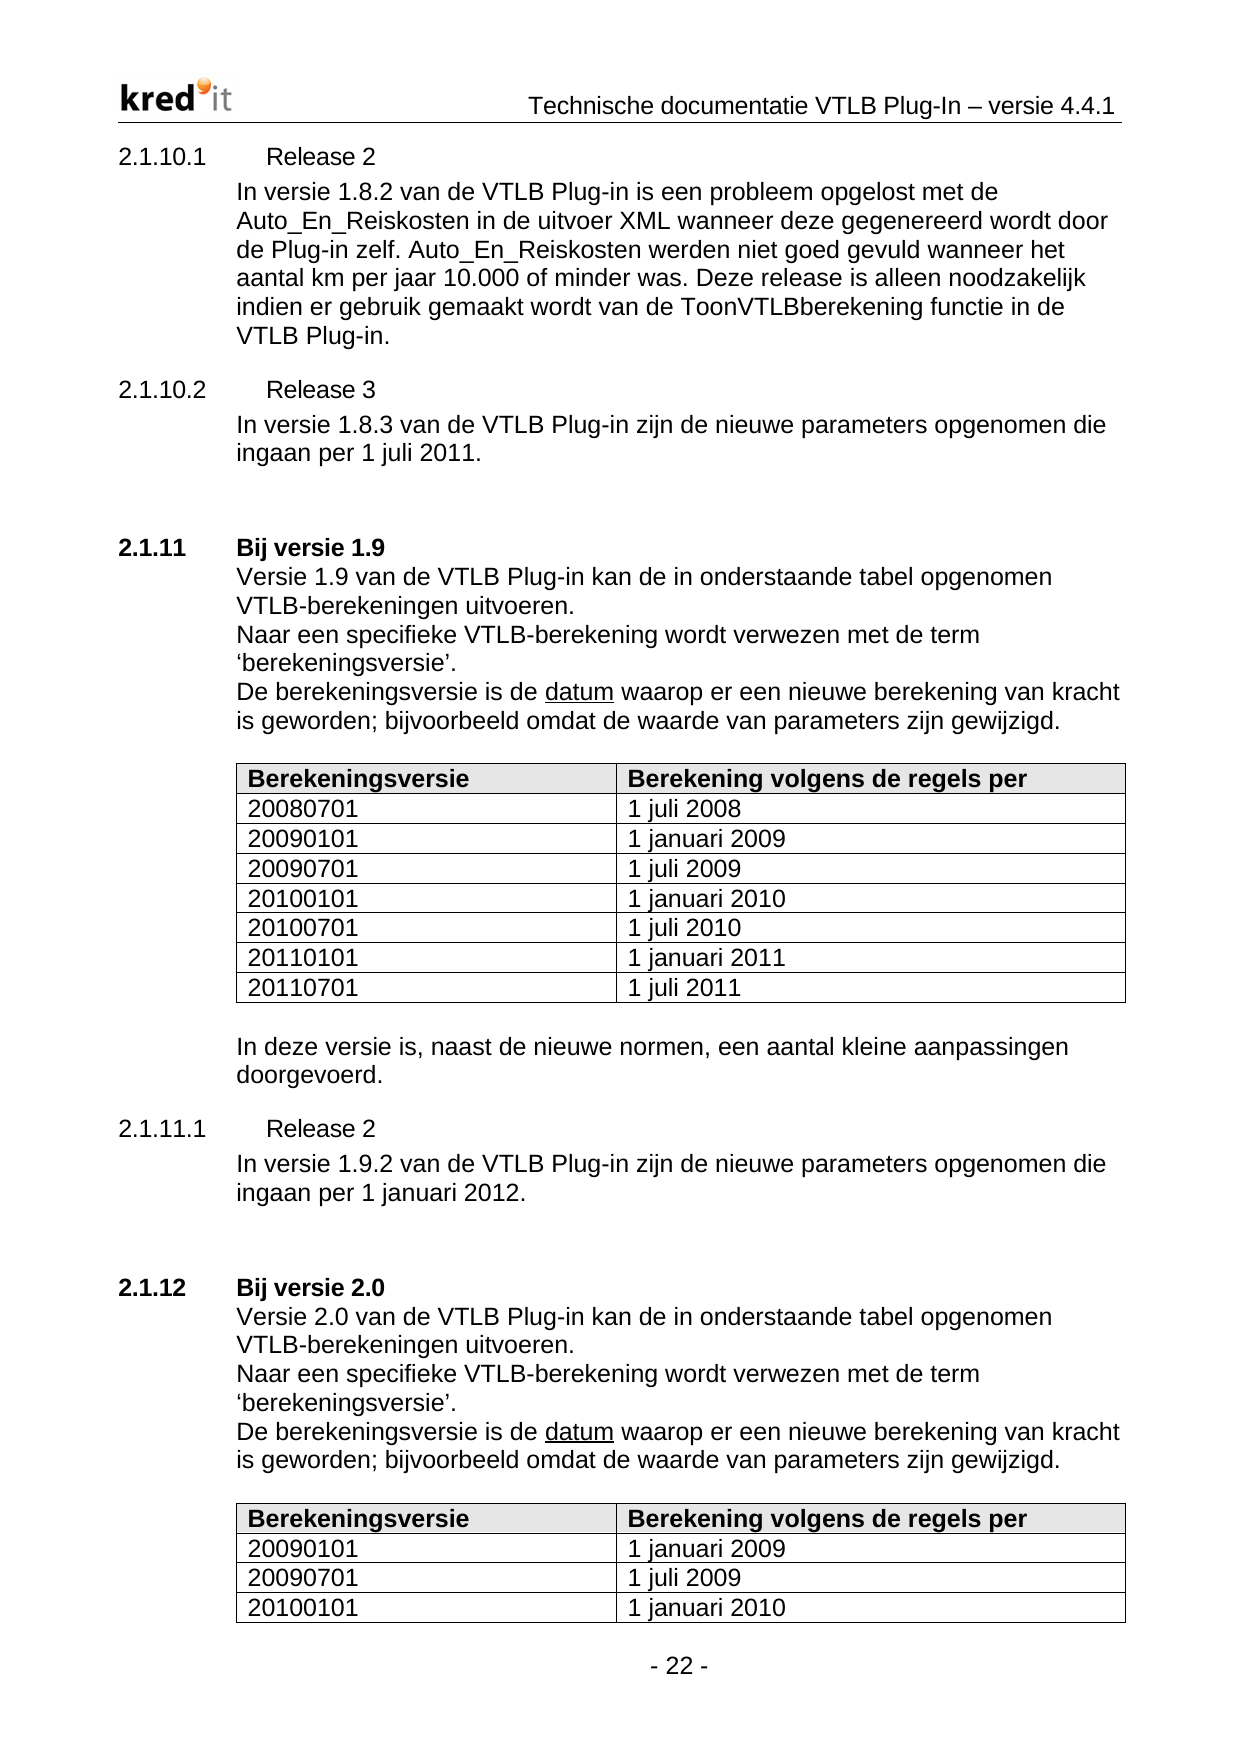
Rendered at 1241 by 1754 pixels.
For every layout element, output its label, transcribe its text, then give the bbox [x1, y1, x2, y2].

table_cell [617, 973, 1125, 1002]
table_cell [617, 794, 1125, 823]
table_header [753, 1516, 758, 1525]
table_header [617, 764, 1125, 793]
text In deze versie is, naast de nieuwe normen, een aantal kleine aanpassingen doorgevoerd. [236, 1031, 1122, 1089]
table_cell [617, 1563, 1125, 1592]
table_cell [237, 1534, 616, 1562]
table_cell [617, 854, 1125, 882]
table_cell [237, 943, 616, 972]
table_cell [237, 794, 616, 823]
text De berekeningsversie is de datum waarop er een nieuwe berekening van kracht is geworden; bijvoorbeeld omdat de waarde van parameters zijn gewijzigd. [236, 1416, 1122, 1474]
text Naar een specifieke VTLB-berekening wordt verwezen met de term ‘berekeningsversie’. [236, 1359, 1122, 1416]
text Versie 2.0 van de VTLB Plug-in kan de in onderstaande tabel opgenomen VTLB-berekeningen uitvoeren. [236, 1301, 1122, 1359]
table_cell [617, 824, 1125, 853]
text De berekeningsversie is de datum waarop er een nieuwe berekening van kracht is geworden; bijvoorbeeld omdat de waarde van parameters zijn gewijzigd. [236, 677, 1122, 734]
subtitle Release 2 [118, 1114, 1122, 1143]
subtitle Bij versie 2.0 [118, 1273, 1122, 1301]
text In versie 1.8.2 van de VTLB Plug-in is een probleem opgelost met de Auto_En_Reiskosten in de uitvoer XML wanneer deze gegenereerd wordt door de Plug-in zelf. Auto_En_Reiskosten werden niet goed gevuld wanneer het aantal km per jaar 10.000 of minder was. Deze release is alleen noodzakelijk indien er gebruik gemaakt wordt van de ToonVTLBberekening functie in de VTLB Plug-in. [236, 177, 1122, 349]
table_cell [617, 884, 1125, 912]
subtitle Bij versie 1.9 [118, 533, 1122, 562]
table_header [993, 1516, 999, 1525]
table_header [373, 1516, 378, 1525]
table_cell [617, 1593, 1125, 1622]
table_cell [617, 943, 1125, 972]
subtitle Release 2 [118, 142, 1122, 171]
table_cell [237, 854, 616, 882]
text In versie 1.8.3 van de VTLB Plug-in zijn de nieuwe parameters opgenomen die ingaan per 1 juli 2011. [236, 409, 1122, 467]
subtitle Release 3 [118, 374, 1122, 403]
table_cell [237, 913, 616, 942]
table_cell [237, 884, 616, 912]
text Versie 1.9 van de VTLB Plug-in kan de in onderstaande tabel opgenomen VTLB-berekeningen uitvoeren. [236, 562, 1122, 619]
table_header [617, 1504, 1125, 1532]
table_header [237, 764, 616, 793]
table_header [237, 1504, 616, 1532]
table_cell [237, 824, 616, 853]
text Naar een specifieke VTLB-berekening wordt verwezen met de term ‘berekeningsversie’. [236, 619, 1122, 677]
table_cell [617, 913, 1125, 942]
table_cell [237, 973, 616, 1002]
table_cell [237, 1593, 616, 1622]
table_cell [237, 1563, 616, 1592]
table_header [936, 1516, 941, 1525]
picture [118, 73, 234, 115]
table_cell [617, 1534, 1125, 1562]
text In versie 1.9.2 van de VTLB Plug-in zijn de nieuwe parameters opgenomen die ingaan per 1 januari 2012. [236, 1149, 1122, 1206]
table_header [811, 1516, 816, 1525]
